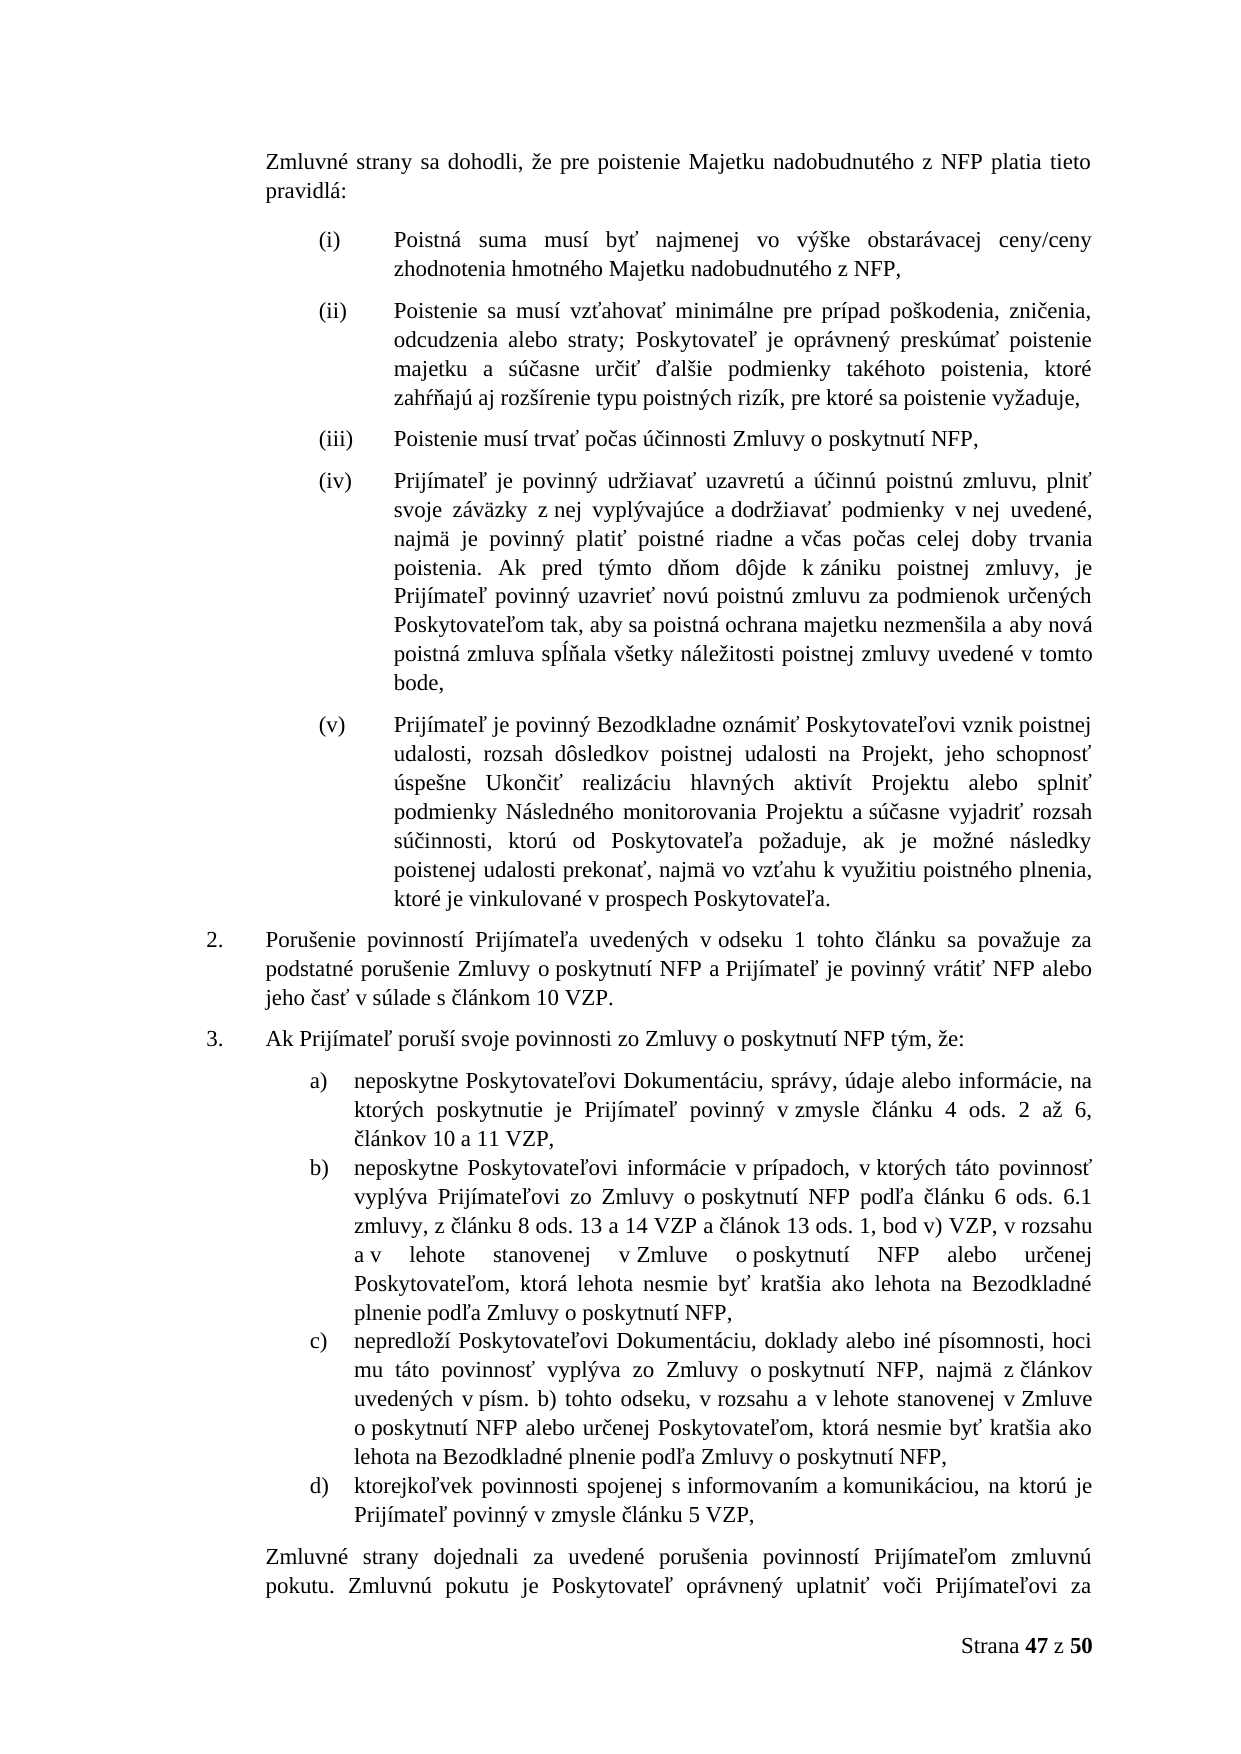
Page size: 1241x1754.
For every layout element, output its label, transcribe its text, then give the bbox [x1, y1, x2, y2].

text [265, 1543, 1092, 1598]
list Ak Prijímateľ poruší svoje povinnosti zo Zmluvy o poskytnutí NFP tým, že: [206, 1025, 1092, 1052]
list neposkytne Poskytovateľovi informácie v prípadoch, v ktorých táto povinnosť vyplýva Prijímateľovi zo Zmluvy o poskytnutí NFP podľa článku 6 ods. 6.1 zmluvy, z článku 8 ods. 13 a 14 VZP a článok 13 ods. 1, bod v) VZP, v rozsahu a v lehote stanovenej v Zmluve o poskytnutí NFP alebo určenej Poskytovateľom, ktorá lehota nesmie byť kratšia ako lehota na Bezodkladné plnenie podľa Zmluvy o poskytnutí NFP, [309, 1154, 1092, 1325]
list ktorejkoľvek povinnosti spojenej s informovaním a komunikáciou, na ktorú je Prijímateľ povinný v zmysle článku 5 VZP, [309, 1472, 1092, 1528]
list nepredloží Poskytovateľovi Dokumentáciu, doklady alebo iné písomnosti, hoci mu táto povinnosť vyplýva zo Zmluvy o poskytnutí NFP, najmä z článkov uvedených v písm. b) tohto odseku, v rozsahu a v lehote stanovenej v Zmluve o poskytnutí NFP alebo určenej Poskytovateľom, ktorá nesmie byť kratšia ako lehota na Bezodkladné plnenie podľa Zmluvy o poskytnutí NFP, [309, 1327, 1092, 1470]
list Poistná suma musí byť najmenej vo výške obstarávacej ceny/ceny zhodnotenia hmotného Majetku nadobudnutého z NFP, [319, 226, 1092, 282]
list Porušenie povinností Prijímateľa uvedených v odseku 1 tohto článku sa považuje za podstatné porušenie Zmluvy o poskytnutí NFP a Prijímateľ je povinný vrátiť NFP alebo jeho časť v súlade s článkom 10 VZP. [206, 926, 1092, 1010]
list Prijímateľ je povinný udržiavať uzavretú a účinnú poistnú zmluvu, plniť svoje záväzky z nej vyplývajúce a dodržiavať podmienky v nej uvedené, najmä je povinný platiť poistné riadne a včas počas celej doby trvania poistenia. Ak pred týmto dňom dôjde k zániku poistnej zmluvy, je Prijímateľ povinný uzavrieť novú poistnú zmluvu za podmienok určených Poskytovateľom tak, aby sa poistná ochrana majetku nezmenšila a aby nová poistná zmluva spĺňala všetky náležitosti poistnej zmluvy uvedené v tomto bode, [319, 467, 1092, 696]
text Zmluvné strany sa dohodli, že pre poistenie Majetku nadobudnutého z NFP platia tieto pravidlá: [228, 148, 1092, 203]
list Poistenie sa musí vzťahovať minimálne pre prípad poškodenia, zničenia, odcudzenia alebo straty; Poskytovateľ je oprávnený preskúmať poistenie majetku a súčasne určiť ďalšie podmienky takéhoto poistenia, ktoré zahŕňajú aj rozšírenie typu poistných rizík, pre ktoré sa poistenie vyžaduje, [319, 297, 1092, 410]
list neposkytne Poskytovateľovi Dokumentáciu, správy, údaje alebo informácie, na ktorých poskytnutie je Prijímateľ povinný v zmysle článku 4 ods. 2 až 6, článkov 10 a 11 VZP, [309, 1067, 1092, 1151]
list Prijímateľ je povinný Bezodkladne oznámiť Poskytovateľovi vznik poistnej udalosti, rozsah dôsledkov poistnej udalosti na Projekt, jeho schopnosť úspešne Ukončiť realizáciu hlavných aktivít Projektu alebo splniť podmienky Následného monitorovania Projektu a súčasne vyjadriť rozsah súčinnosti, ktorú od Poskytovateľa požaduje, ak je možné následky poistenej udalosti prekonať, najmä vo vzťahu k využitiu poistného plnenia, ktoré je vinkulované v prospech Poskytovateľa. [319, 711, 1092, 911]
list Poistenie musí trvať počas účinnosti Zmluvy o poskytnutí NFP, [319, 425, 1092, 452]
